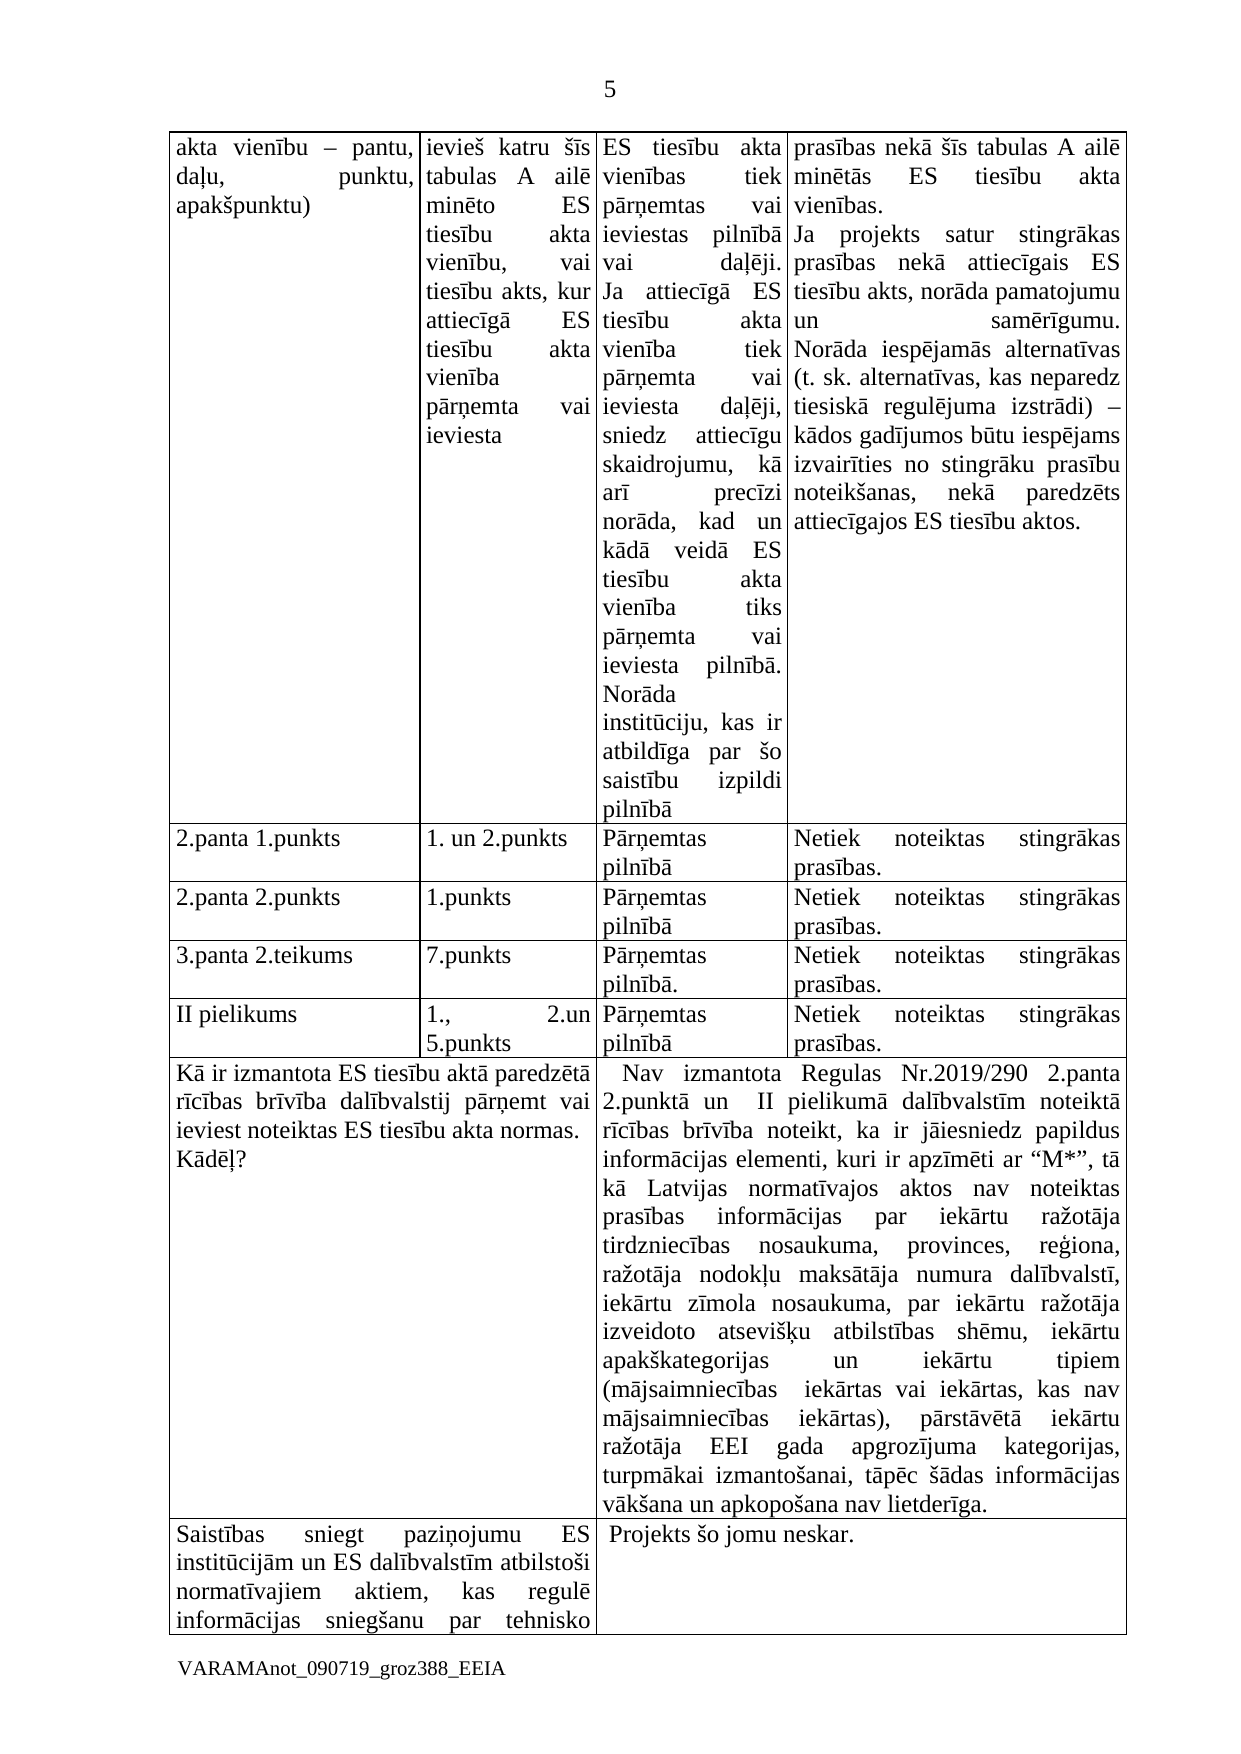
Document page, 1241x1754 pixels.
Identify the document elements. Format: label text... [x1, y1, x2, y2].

table_cell 2.panta 2.punkts [170, 882, 419, 939]
table_cell Netiek noteiktas stingrākas prasības. [788, 999, 1126, 1057]
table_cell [421, 133, 596, 822]
table_cell Netiek noteiktas stingrākas prasības. [788, 941, 1126, 998]
table_cell 2.panta 1.punkts [170, 824, 419, 881]
table_cell 3.panta 2.teikums [170, 941, 419, 998]
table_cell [788, 133, 1126, 822]
table_cell Pārņemtas pilnībā [597, 999, 787, 1057]
table_cell 1. un 2.punkts [421, 824, 596, 881]
table_cell Pārņemtas pilnībā. [597, 941, 787, 998]
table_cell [597, 133, 787, 822]
table_cell Pārņemtas pilnībā [597, 824, 787, 881]
table_cell II pielikums [170, 999, 419, 1057]
table_cell 7.punkts [421, 941, 596, 998]
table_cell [170, 1519, 596, 1634]
table_cell Nav izmantota Regulas Nr.2019/290 2.panta 2.punktā un II pielikumā dalībvalstīm noteiktā rīcības brīvība noteikt, ka ir jāiesniedz papildus informācijas elementi, kuri ir apzīmēti ar “M*”, tā kā Latvijas normatīvajos aktos nav noteiktas prasības informācijas par iekārtu ražotāja tirdzniecības nosaukuma, provinces, reģiona, ražotāja nodokļu maksātāja numura dalībvalstī, iekārtu zīmola nosaukuma, par iekārtu ražotāja izveidoto atsevišķu atbilstības shēmu, iekārtu apakškategorijas un iekārtu tipiem (mājsaimniecības iekārtas vai iekārtas, kas nav mājsaimniecības iekārtas), pārstāvētā iekārtu ražotāja EEI gada apgrozījuma kategorijas, turpmākai izmantošanai, tāpēc šādas informācijas vākšana un apkopošana nav lietderīga. [597, 1058, 1126, 1518]
table_cell 1., 2.un 5.punkts [421, 999, 596, 1057]
table_cell Netiek noteiktas stingrākas prasības. [788, 882, 1126, 939]
table_cell Kā ir izmantota ES tiesību aktā paredzētā rīcības brīvība dalībvalstij pārņemt vai ieviest noteiktas ES tiesību akta normas. Kādēļ? [170, 1058, 596, 1518]
table_cell Pārņemtas pilnībā [597, 882, 787, 939]
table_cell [170, 133, 419, 822]
table_cell 1.punkts [421, 882, 596, 939]
table_cell Netiek noteiktas stingrākas prasības. [788, 824, 1126, 881]
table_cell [597, 1519, 1126, 1634]
